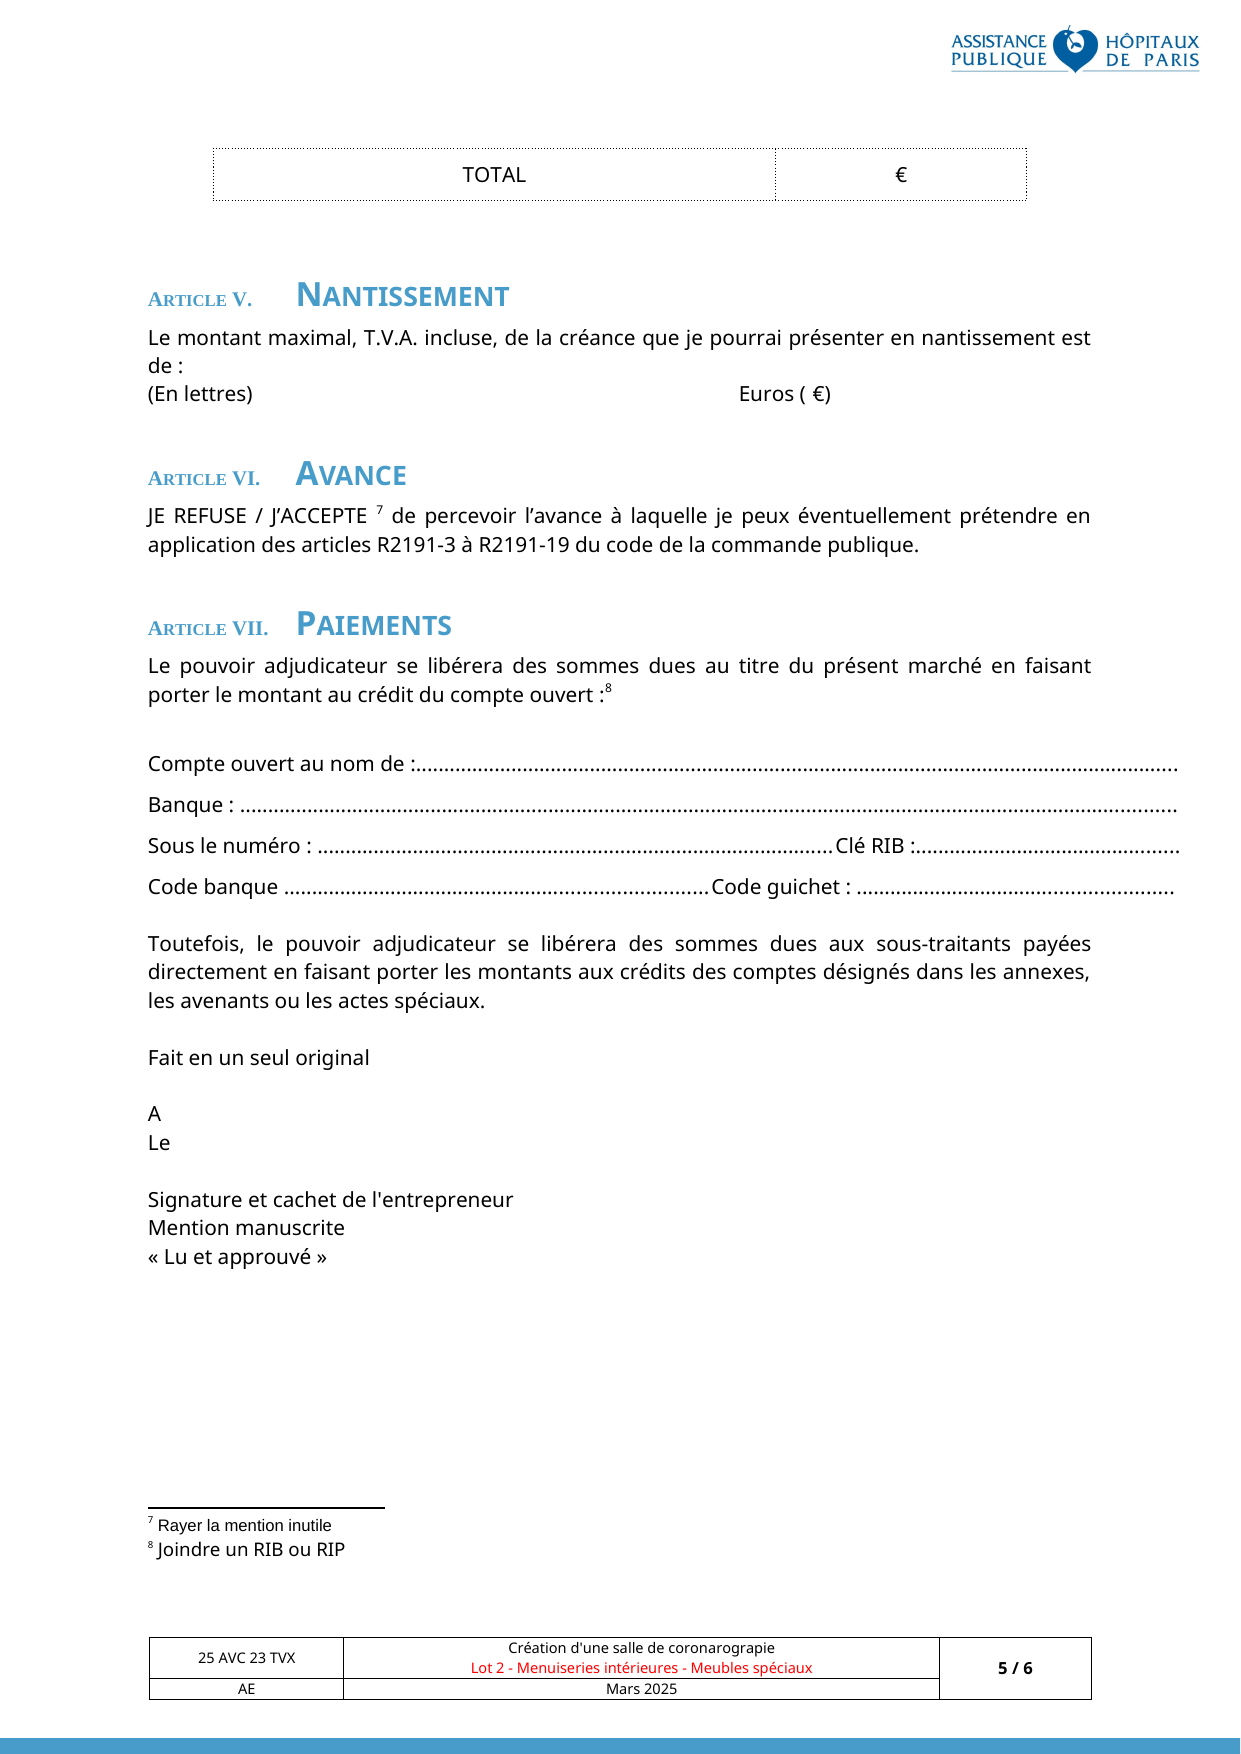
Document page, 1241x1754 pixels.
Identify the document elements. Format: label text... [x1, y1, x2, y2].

table_cell € [775, 148, 1027, 200]
text Le [148, 1128, 1092, 1156]
text Toutefois, le pouvoir adjudicateur se libérera des sommes dues aux sous-traitants payées directement en faisant porter les montants aux crédits des comptes désignés dans les annexes, les avenants ou les actes spéciaux. [148, 929, 1092, 1014]
text Code banque Code guichet : [148, 872, 1033, 901]
text Sous le numéro : Clé RIB : [148, 831, 1033, 859]
subtitle Paiements [148, 600, 1092, 645]
text A [148, 1099, 1092, 1128]
text (En lettres) Euros ( €) [148, 379, 1092, 408]
text Banque : [148, 790, 1033, 819]
text Fait en un seul original [148, 1043, 1092, 1071]
text Compte ouvert au nom de : [148, 749, 1033, 778]
picture [940, 25, 1212, 80]
text JE REFUSE / J’ACCEPTE de percevoir l’avance à laquelle je peux éventuellement prétendre en application des articles R2191-3 à R2191-19 du code de la commande publique. [148, 501, 1092, 558]
table_cell TOTAL [213, 148, 775, 200]
subtitle Avance [148, 449, 1092, 495]
text Mention manuscrite [148, 1213, 1092, 1242]
text « Lu et approuvé » [148, 1242, 1092, 1270]
text Signature et cachet de l'entrepreneur [148, 1185, 1092, 1213]
text Le montant maximal, T.V.A. incluse, de la créance que je pourrai présenter en nantissement est de : [148, 323, 1092, 379]
text Le pouvoir adjudicateur se libérera des sommes dues au titre du présent marché en faisant porter le montant au crédit du compte ouvert : [148, 651, 1092, 708]
subtitle Nantissement [148, 271, 1092, 316]
